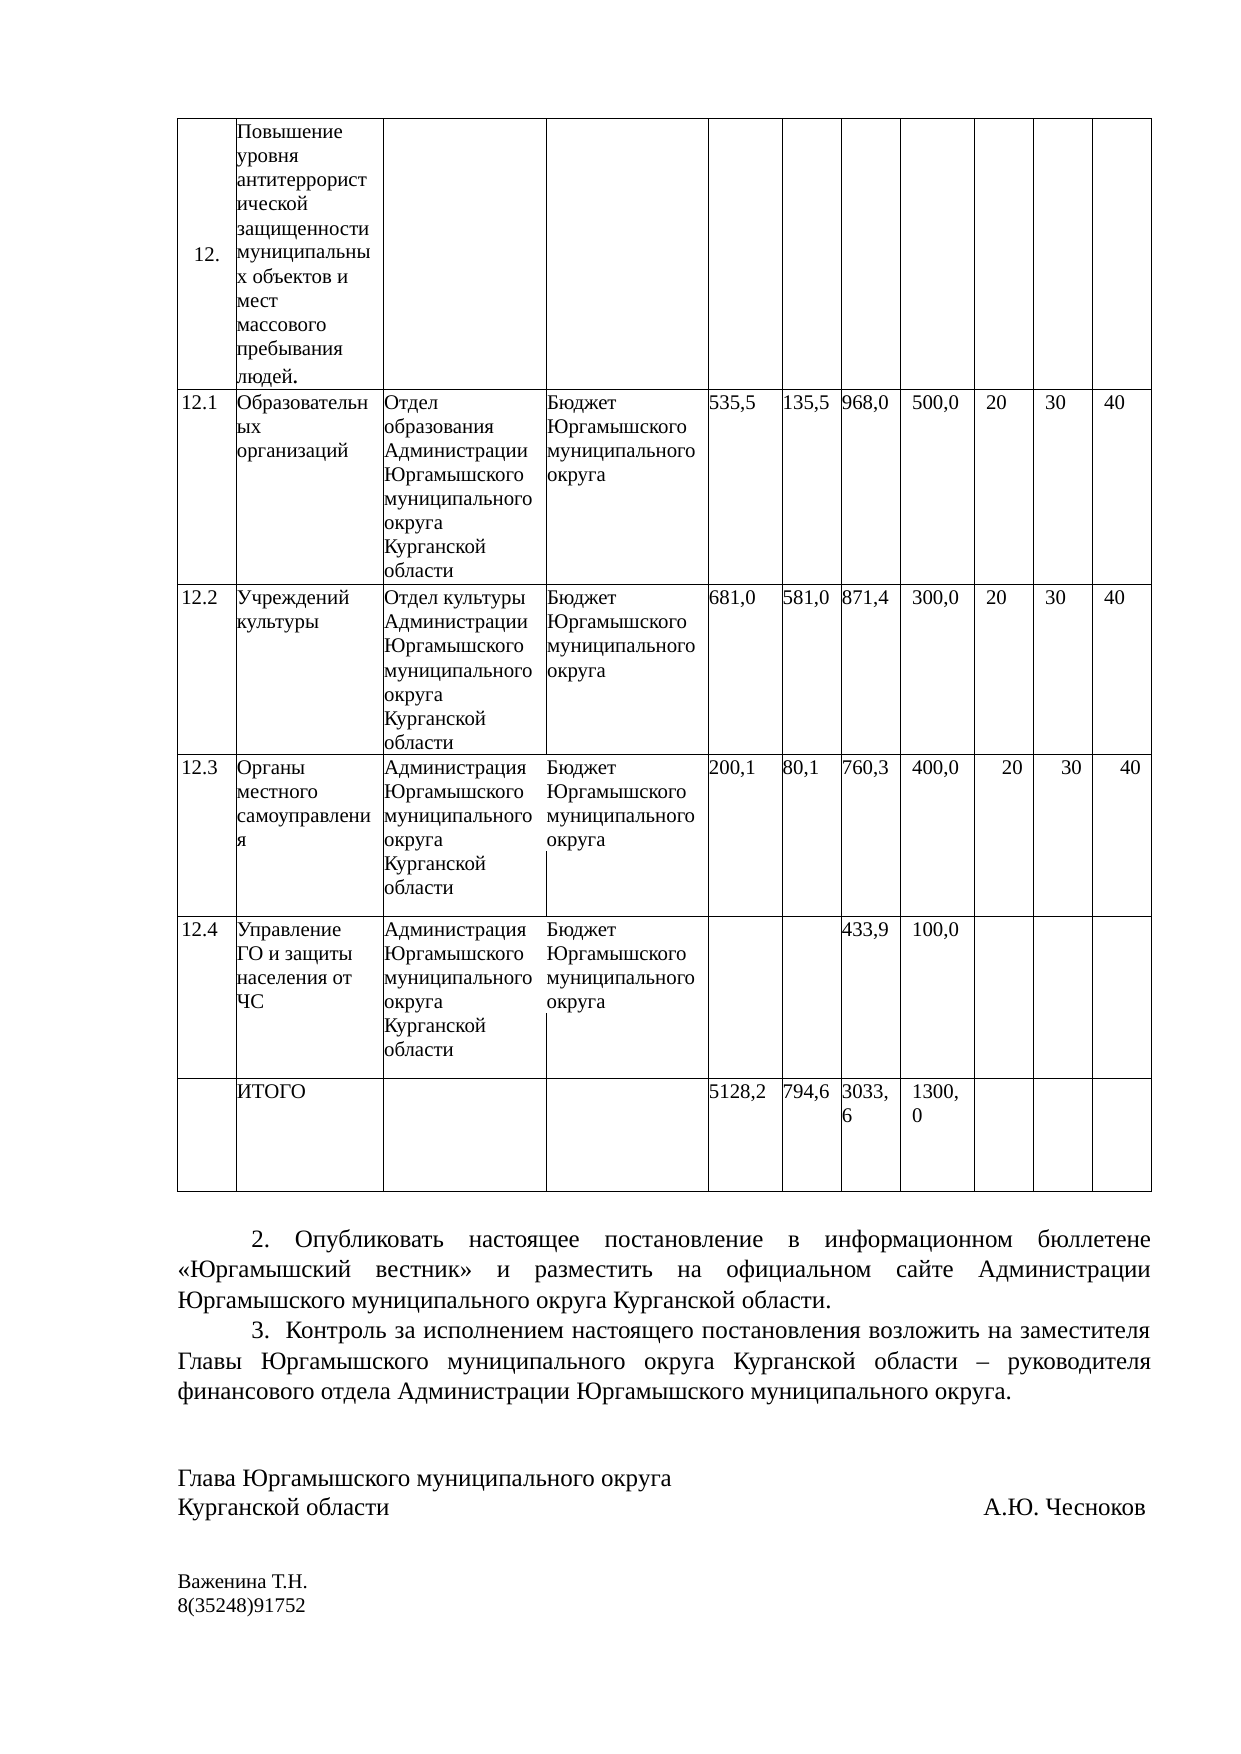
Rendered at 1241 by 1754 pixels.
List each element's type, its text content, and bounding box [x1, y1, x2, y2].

table_cell 12.1 [178, 390, 236, 584]
table_cell [975, 917, 1033, 1077]
table_cell [975, 119, 1033, 388]
table_cell 20 [975, 755, 1033, 916]
text 3. Контроль за исполнением настоящего постановления возложить на заместителя Главы Юргамышского муниципального округа Курганской области – руководителя финансового отдела Администрации Юргамышского муниципального округа. [177, 1314, 1152, 1406]
table_cell [1093, 119, 1151, 388]
table_cell [178, 1079, 236, 1191]
table_cell [547, 119, 708, 388]
table_cell 40 [1093, 585, 1151, 754]
table_cell 3033,6 [842, 1079, 900, 1191]
table_cell 760,3 [842, 755, 900, 916]
table_cell 80,1 [783, 755, 841, 916]
text 8(35248)91752 [177, 1593, 1152, 1617]
table_cell [709, 917, 782, 1077]
text Глава Юргамышского муниципального округа [177, 1463, 1152, 1492]
table_cell [709, 119, 782, 388]
table_cell 30 [1034, 390, 1092, 584]
table_cell 1300,0 [901, 1079, 974, 1191]
table_cell [1034, 917, 1092, 1077]
table_cell [384, 1079, 546, 1191]
table_cell 681,0 [709, 585, 782, 754]
table_cell [975, 1079, 1033, 1191]
table_cell Бюджет Юргамышского муниципального округа [547, 585, 708, 754]
text Курганской области А.Ю. Чесноков [177, 1492, 1152, 1521]
table_cell [547, 1079, 708, 1191]
table_cell [1034, 119, 1092, 388]
table_cell 30 [1034, 585, 1092, 754]
table_cell 12.2 [178, 585, 236, 754]
table_cell [783, 119, 841, 388]
table_cell 5128,2 [709, 1079, 782, 1191]
table_cell Отдел образования Администрации Юргамышского муниципального округа Курганской области [384, 390, 546, 584]
table_cell 40 [1093, 755, 1151, 916]
table_cell Повышение уровня антитеррористической защищенности муниципальных объектов и мест массового пребывания людей. [237, 119, 383, 388]
table_cell 100,0 [901, 917, 974, 1077]
table_cell Администрация Юргамышского муниципального округа Курганской области [384, 917, 546, 1077]
table_cell 40 [1093, 390, 1151, 584]
text 2. Опубликовать настоящее постановление в информационном бюллетене «Юргамышский вестник» и разместить на официальном сайте Администрации Юргамышского муниципального округа Курганской области. [177, 1223, 1152, 1314]
table_cell 300,0 [901, 585, 974, 754]
table_cell [842, 119, 900, 388]
table_cell 871,4 [842, 585, 900, 754]
table_cell 794,6 [783, 1079, 841, 1191]
table_cell 535,5 [709, 390, 782, 584]
table_cell [1093, 917, 1151, 1077]
table_cell Бюджет Юргамышского муниципального округа [547, 390, 708, 584]
table_cell 20 [975, 585, 1033, 754]
table_cell Отдел культуры Администрации Юргамышского муниципального округа Курганской области [384, 585, 546, 754]
text Важенина Т.Н. [177, 1569, 1152, 1593]
table_cell ИТОГО [237, 1079, 383, 1191]
table_cell [384, 119, 546, 388]
table_cell [1034, 1079, 1092, 1191]
table_cell Образовательных организаций [237, 390, 383, 584]
table_cell 135,5 [783, 390, 841, 584]
table_cell 12. [178, 119, 236, 388]
table_cell Бюджет Юргамышского муниципального округа [547, 917, 708, 1077]
table_cell Учреждений культуры [237, 585, 383, 754]
table_cell Бюджет Юргамышского муниципального округа [547, 755, 708, 916]
table_cell 581,0 [783, 585, 841, 754]
table_cell [1093, 1079, 1151, 1191]
table_cell 12.3 [178, 755, 236, 916]
table_cell [783, 917, 841, 1077]
table_cell [901, 119, 974, 388]
table_cell 30 [1034, 755, 1092, 916]
table_cell 20 [975, 390, 1033, 584]
table_cell Органы местного самоуправления [237, 755, 383, 916]
table_cell 433,9 [842, 917, 900, 1077]
table_cell 12.4 [178, 917, 236, 1077]
table_cell 968,0 [842, 390, 900, 584]
table_cell 400,0 [901, 755, 974, 916]
table_cell Управление ГО и защиты населения от ЧС [237, 917, 383, 1077]
table_cell 200,1 [709, 755, 782, 916]
table_cell 500,0 [901, 390, 974, 584]
table_cell Администрация Юргамышского муниципального округа Курганской области [384, 755, 546, 916]
